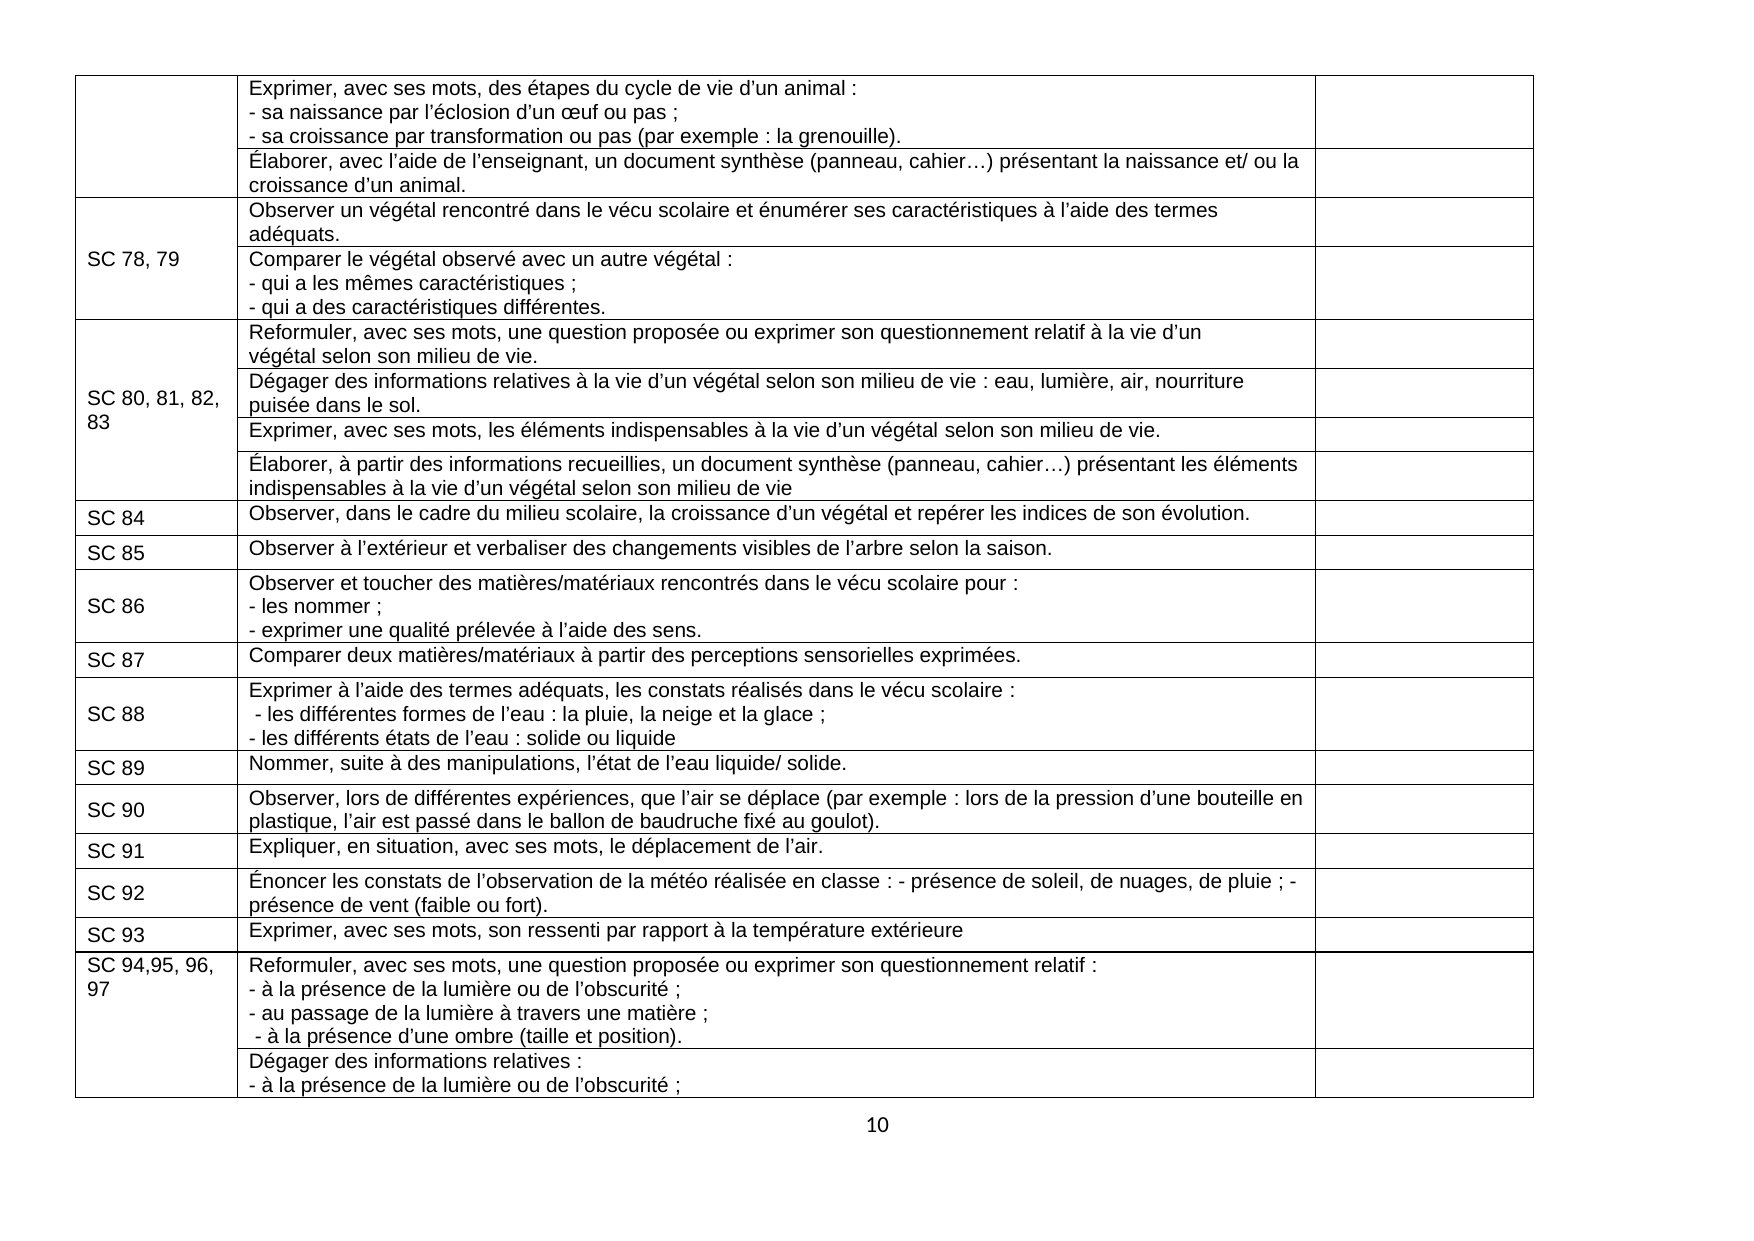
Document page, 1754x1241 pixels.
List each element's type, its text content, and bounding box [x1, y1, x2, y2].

table_cell SC 91 [76, 834, 237, 868]
table_cell Reformuler, avec ses mots, une question proposée ou exprimer son questionnement relatif : - à la présence de la lumière ou de l’obscurité ; - au passage de la lumière à travers une matière ; - à la présence d’une ombre (taille et position). [238, 953, 1315, 1048]
table_cell SC 78, 79 [76, 198, 237, 319]
table_cell [1316, 570, 1533, 642]
table_cell Observer, lors de différentes expériences, que l’air se déplace (par exemple : lors de la pression d’une bouteille en plastique, l’air est passé dans le ballon de baudruche fixé au goulot). [238, 785, 1315, 833]
table_cell Exprimer, avec ses mots, des étapes du cycle de vie d’un animal : - sa naissance par l’éclosion d’un œuf ou pas ; - sa croissance par transformation ou pas (par exemple : la grenouille). [238, 76, 1315, 148]
table_cell [1316, 751, 1533, 784]
table_cell SC 84 [76, 501, 237, 535]
table_cell [1316, 452, 1533, 500]
table_cell Exprimer à l’aide des termes adéquats, les constats réalisés dans le vécu scolaire : - les différentes formes de l’eau : la pluie, la neige et la glace ; - les différents états de l’eau : solide ou liquide [238, 678, 1315, 750]
table_cell [1316, 536, 1533, 569]
table_cell SC 85 [76, 536, 237, 569]
table_cell Observer, dans le cadre du milieu scolaire, la croissance d’un végétal et repérer les indices de son évolution. [238, 501, 1315, 535]
table_cell Observer à l’extérieur et verbaliser des changements visibles de l’arbre selon la saison. [238, 536, 1315, 569]
table_cell Exprimer, avec ses mots, les éléments indispensables à la vie d’un végétal selon son milieu de vie. [238, 418, 1315, 451]
table_cell [1316, 869, 1533, 917]
table_cell [1316, 678, 1533, 750]
table_cell [1316, 198, 1533, 246]
table_cell [1316, 1049, 1533, 1097]
table_cell [1316, 643, 1533, 677]
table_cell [238, 1049, 1315, 1097]
table_cell SC 89 [76, 751, 237, 784]
table_cell Énoncer les constats de l’observation de la météo réalisée en classe : - présence de soleil, de nuages, de pluie ; - présence de vent (faible ou fort). [238, 869, 1315, 917]
table_cell SC 93 [76, 918, 237, 951]
table_cell [1316, 918, 1533, 951]
table_cell SC 88 [76, 678, 237, 750]
table_cell [1316, 76, 1533, 148]
table_cell [1316, 369, 1533, 417]
table_cell [1316, 785, 1533, 833]
table_cell Élaborer, avec l’aide de l’enseignant, un document synthèse (panneau, cahier…) présentant la naissance et/ ou la croissance d’un animal. [238, 149, 1315, 197]
table_cell Élaborer, à partir des informations recueillies, un document synthèse (panneau, cahier…) présentant les éléments indispensables à la vie d’un végétal selon son milieu de vie [238, 452, 1315, 500]
table_cell SC 87 [76, 643, 237, 677]
table_cell Dégager des informations relatives à la vie d’un végétal selon son milieu de vie : eau, lumière, air, nourriture puisée dans le sol. [238, 369, 1315, 417]
table_cell Expliquer, en situation, avec ses mots, le déplacement de l’air. [238, 834, 1315, 868]
table_cell SC 94,95, 96, 97 [76, 953, 237, 1097]
table_cell [1316, 501, 1533, 535]
table_cell SC 86 [76, 570, 237, 642]
table_cell [1316, 418, 1533, 451]
table_cell SC 92 [76, 869, 237, 917]
table_cell Exprimer, avec ses mots, son ressenti par rapport à la température extérieure [238, 918, 1315, 951]
table_cell [1316, 247, 1533, 319]
table_cell Comparer le végétal observé avec un autre végétal : - qui a les mêmes caractéristiques ; - qui a des caractéristiques différentes. [238, 247, 1315, 319]
table_cell SC 90 [76, 785, 237, 833]
table_cell Observer et toucher des matières/matériaux rencontrés dans le vécu scolaire pour : - les nommer ; - exprimer une qualité prélevée à l’aide des sens. [238, 570, 1315, 642]
table_cell [1316, 149, 1533, 197]
table_cell Comparer deux matières/matériaux à partir des perceptions sensorielles exprimées. [238, 643, 1315, 677]
table_cell Reformuler, avec ses mots, une question proposée ou exprimer son questionnement relatif à la vie d’un végétal selon son milieu de vie. [238, 320, 1315, 368]
table_cell SC 80, 81, 82, 83 [76, 320, 237, 500]
table_cell Nommer, suite à des manipulations, l’état de l’eau liquide/ solide. [238, 751, 1315, 784]
table_cell Observer un végétal rencontré dans le vécu scolaire et énumérer ses caractéristiques à l’aide des termes adéquats. [238, 198, 1315, 246]
table_cell [1316, 953, 1533, 1048]
table_cell [1316, 834, 1533, 868]
table_cell [1316, 320, 1533, 368]
